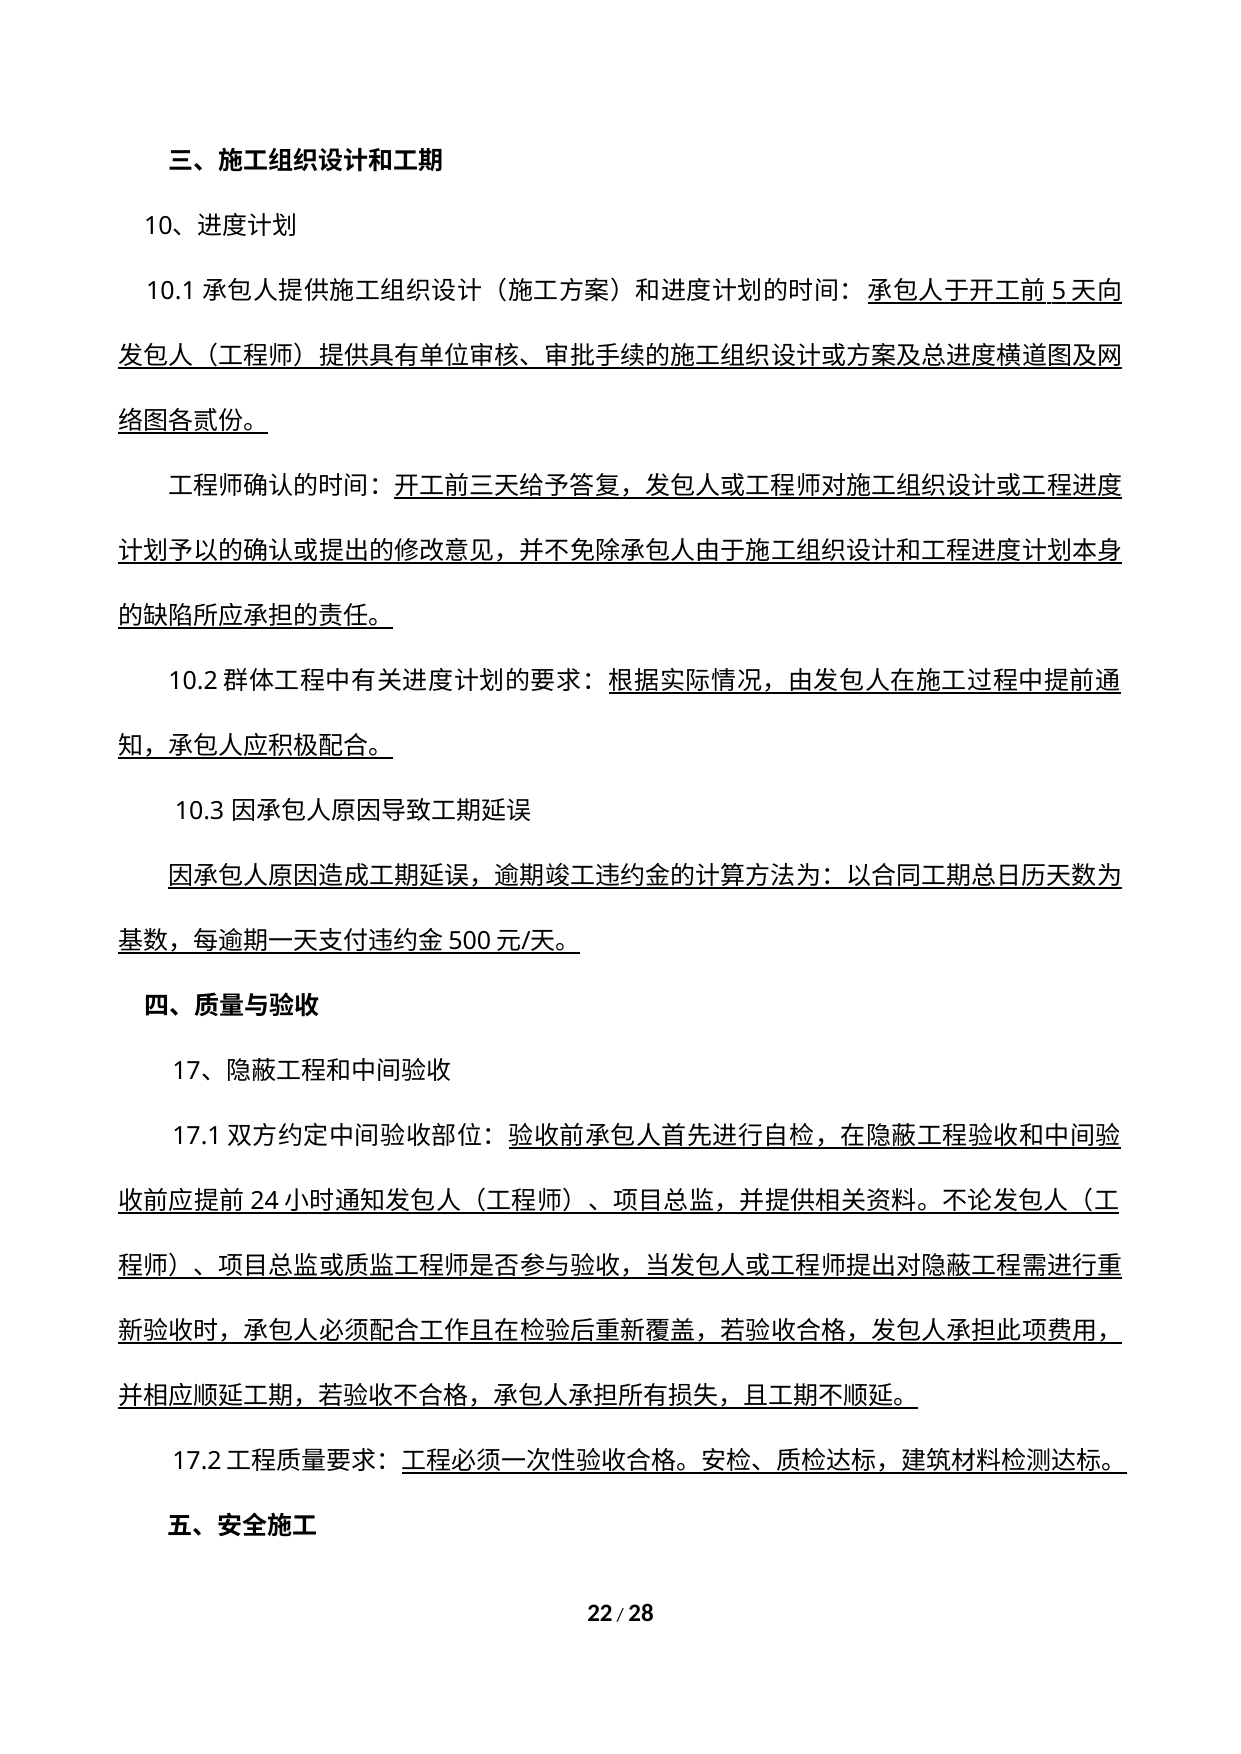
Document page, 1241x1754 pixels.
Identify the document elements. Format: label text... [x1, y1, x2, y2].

text 17、隐蔽工程和中间验收 [118, 1036, 1122, 1101]
text 17.1双方约定中间验收部位：验收前承包人首先进行自检，在隐蔽工程验收和中间验收前应提前24小时通知发包人（工程师）、项目总监，并提供相关资料。不论发包人（工程师）、项目总监或质监工程师是否参与验收，当发包人或工程师提出对隐蔽工程需进行重新验收时，承包人必须配合工作且在检验后重新覆盖，若验收合格，发包人承担此项费用，并相应顺延工期，若验收不合格，承包人承担所有损失，且工期不顺延。 [118, 1101, 1122, 1277]
text 10.3 因承包人原因导致工期延误 [118, 776, 1122, 841]
text 17.2工程质量要求：工程必须一次性验收合格。安检、质检达标，建筑材料检测达标。 [118, 1426, 1122, 1491]
text 工程师确认的时间：开工前三天给予答复，发包人或工程师对施工组织设计或工程进度计划予以的确认或提出的修改意见，并不免除承包人由于施工组织设计和工程进度计划本身的缺陷所应承担的责任。 [118, 564, 1122, 646]
text 四、质量与验收 [118, 971, 1122, 1036]
text 10、进度计划 [118, 191, 1122, 256]
text 17.1双方约定中间验收部位：验收前承包人首先进行自检，在隐蔽工程验收和中间验收前应提前24小时通知发包人（工程师）、项目总监，并提供相关资料。不论发包人（工程师）、项目总监或质监工程师是否参与验收，当发包人或工程师提出对隐蔽工程需进行重新验收时，承包人必须配合工作且在检验后重新覆盖，若验收合格，发包人承担此项费用，并相应顺延工期，若验收不合格，承包人承担所有损失，且工期不顺延。 [118, 1344, 1122, 1426]
text 10.1承包人提供施工组织设计（施工方案）和进度计划的时间：承包人于开工前5天向发包人（工程师）提供具有单位审核、审批手续的施工组织设计或方案及总进度横道图及网络图各贰份。 [118, 256, 1122, 367]
text 五、安全施工 [118, 1491, 1122, 1556]
text 10.2群体工程中有关进度计划的要求：根据实际情况，由发包人在施工过程中提前通知，承包人应积极配合。 [118, 646, 1122, 776]
text 10.1承包人提供施工组织设计（施工方案）和进度计划的时间：承包人于开工前5天向发包人（工程师）提供具有单位审核、审批手续的施工组织设计或方案及总进度横道图及网络图各贰份。 [118, 369, 1122, 451]
text 工程师确认的时间：开工前三天给予答复，发包人或工程师对施工组织设计或工程进度计划予以的确认或提出的修改意见，并不免除承包人由于施工组织设计和工程进度计划本身的缺陷所应承担的责任。 [118, 451, 1122, 562]
text 因承包人原因造成工期延误，逾期竣工违约金的计算方法为：以合同工期总日历天数为基数，每逾期一天支付违约金500元/天。 [118, 841, 1122, 971]
text 三、施工组织设计和工期 [118, 126, 1122, 191]
text 17.1双方约定中间验收部位：验收前承包人首先进行自检，在隐蔽工程验收和中间验收前应提前24小时通知发包人（工程师）、项目总监，并提供相关资料。不论发包人（工程师）、项目总监或质监工程师是否参与验收，当发包人或工程师提出对隐蔽工程需进行重新验收时，承包人必须配合工作且在检验后重新覆盖，若验收合格，发包人承担此项费用，并相应顺延工期，若验收不合格，承包人承担所有损失，且工期不顺延。 [118, 1279, 1122, 1342]
